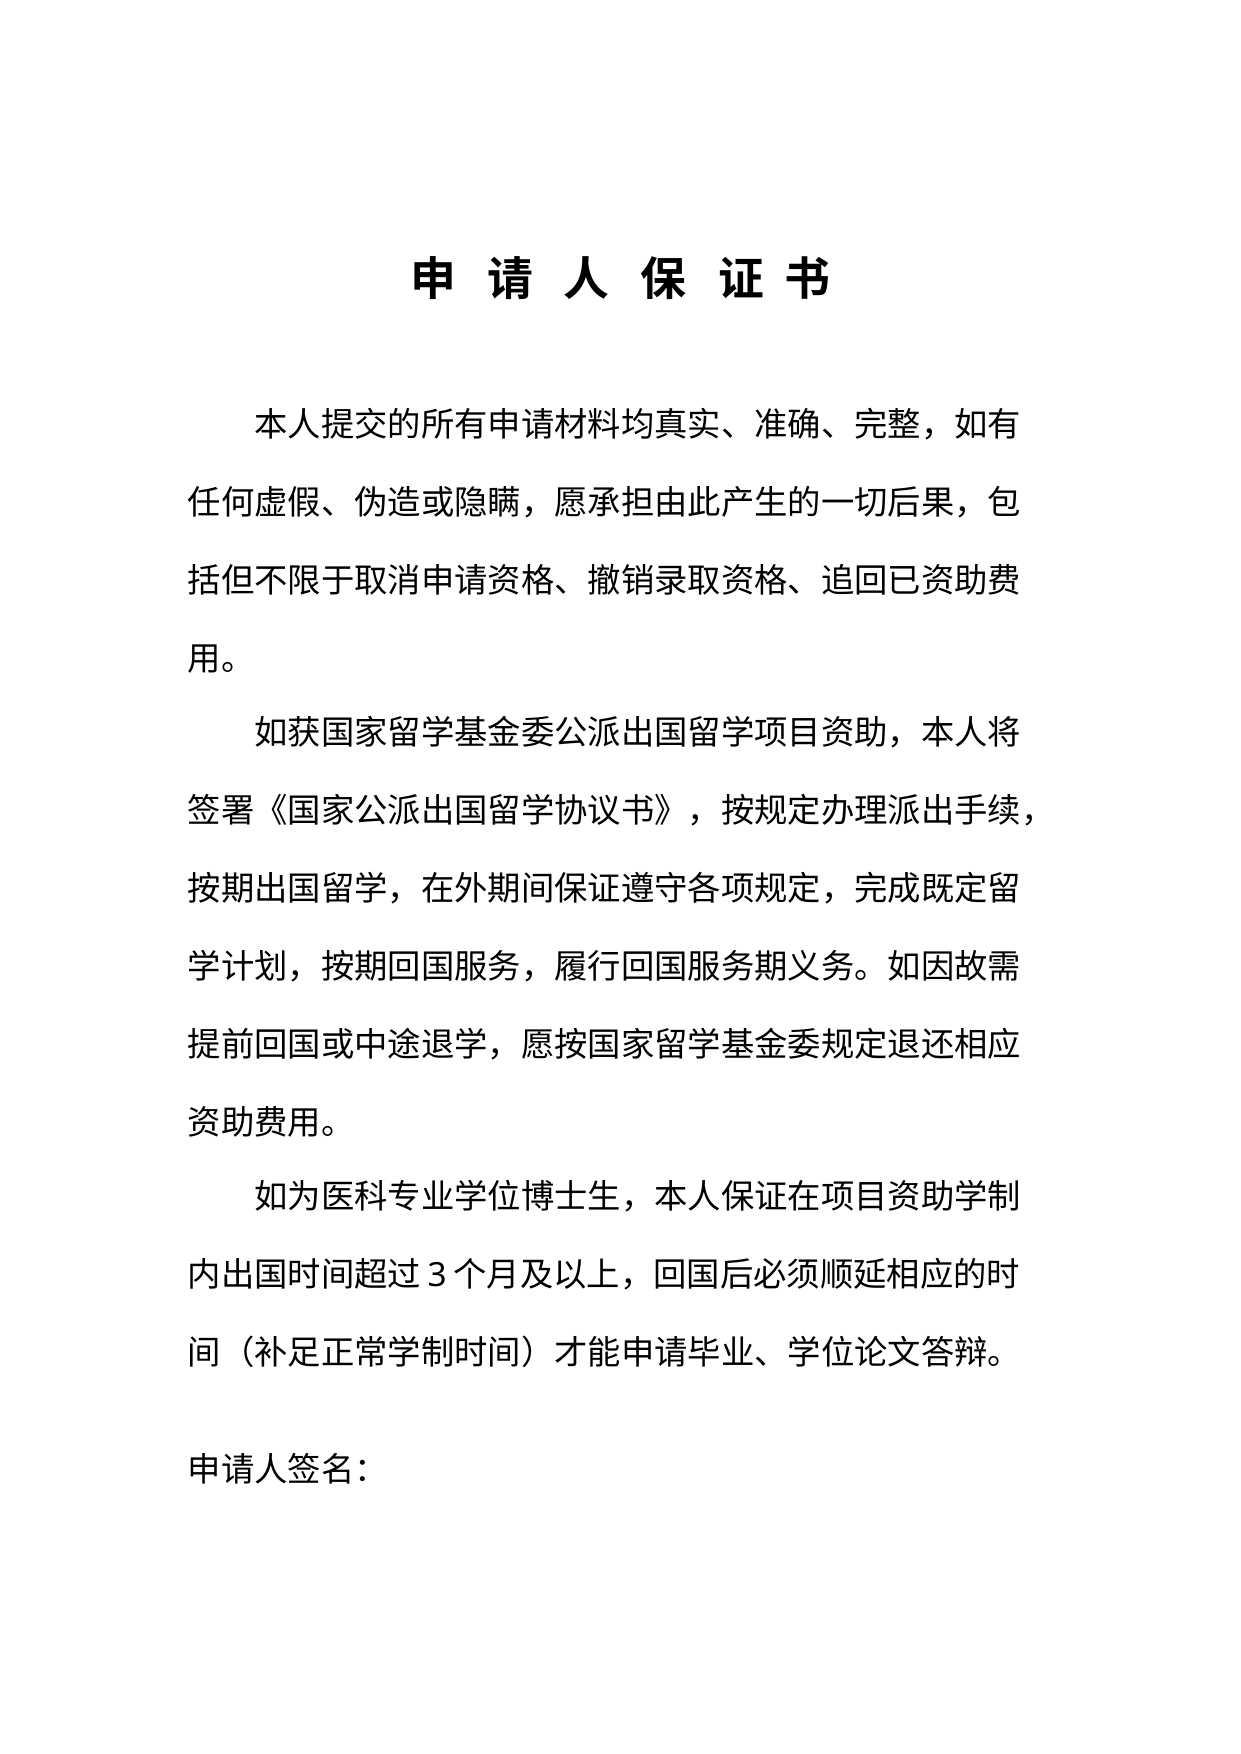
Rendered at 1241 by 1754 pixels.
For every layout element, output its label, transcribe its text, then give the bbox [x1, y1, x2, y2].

text 如获国家留学基金委公派出国留学项目资助，本人将签署《国家公派出国留学协议书》，按规定办理派出手续，按期出国留学，在外期间保证遵守各项规定，完成既定留学计划，按期回国服务，履行回国服务期义务。如因故需提前回国或中途退学，愿按国家留学基金委规定退还相应资助费用。 [187, 698, 1053, 1152]
text 申 请 人 保 证 书 [187, 227, 1053, 324]
text 本人提交的所有申请材料均真实、准确、完整，如有任何虚假、伪造或隐瞒，愿承担由此产生的一切后果，包括但不限于取消申请资格、撤销录取资格、追回已资助费用。 [187, 389, 1053, 688]
text 申请人签名： [187, 1434, 1053, 1499]
text 如为医科专业学位博士生，本人保证在项目资助学制内出国时间超过3个月及以上，回国后必须顺延相应的时间（补足正常学制时间）才能申请毕业、学位论文答辩。 [187, 1162, 1053, 1383]
